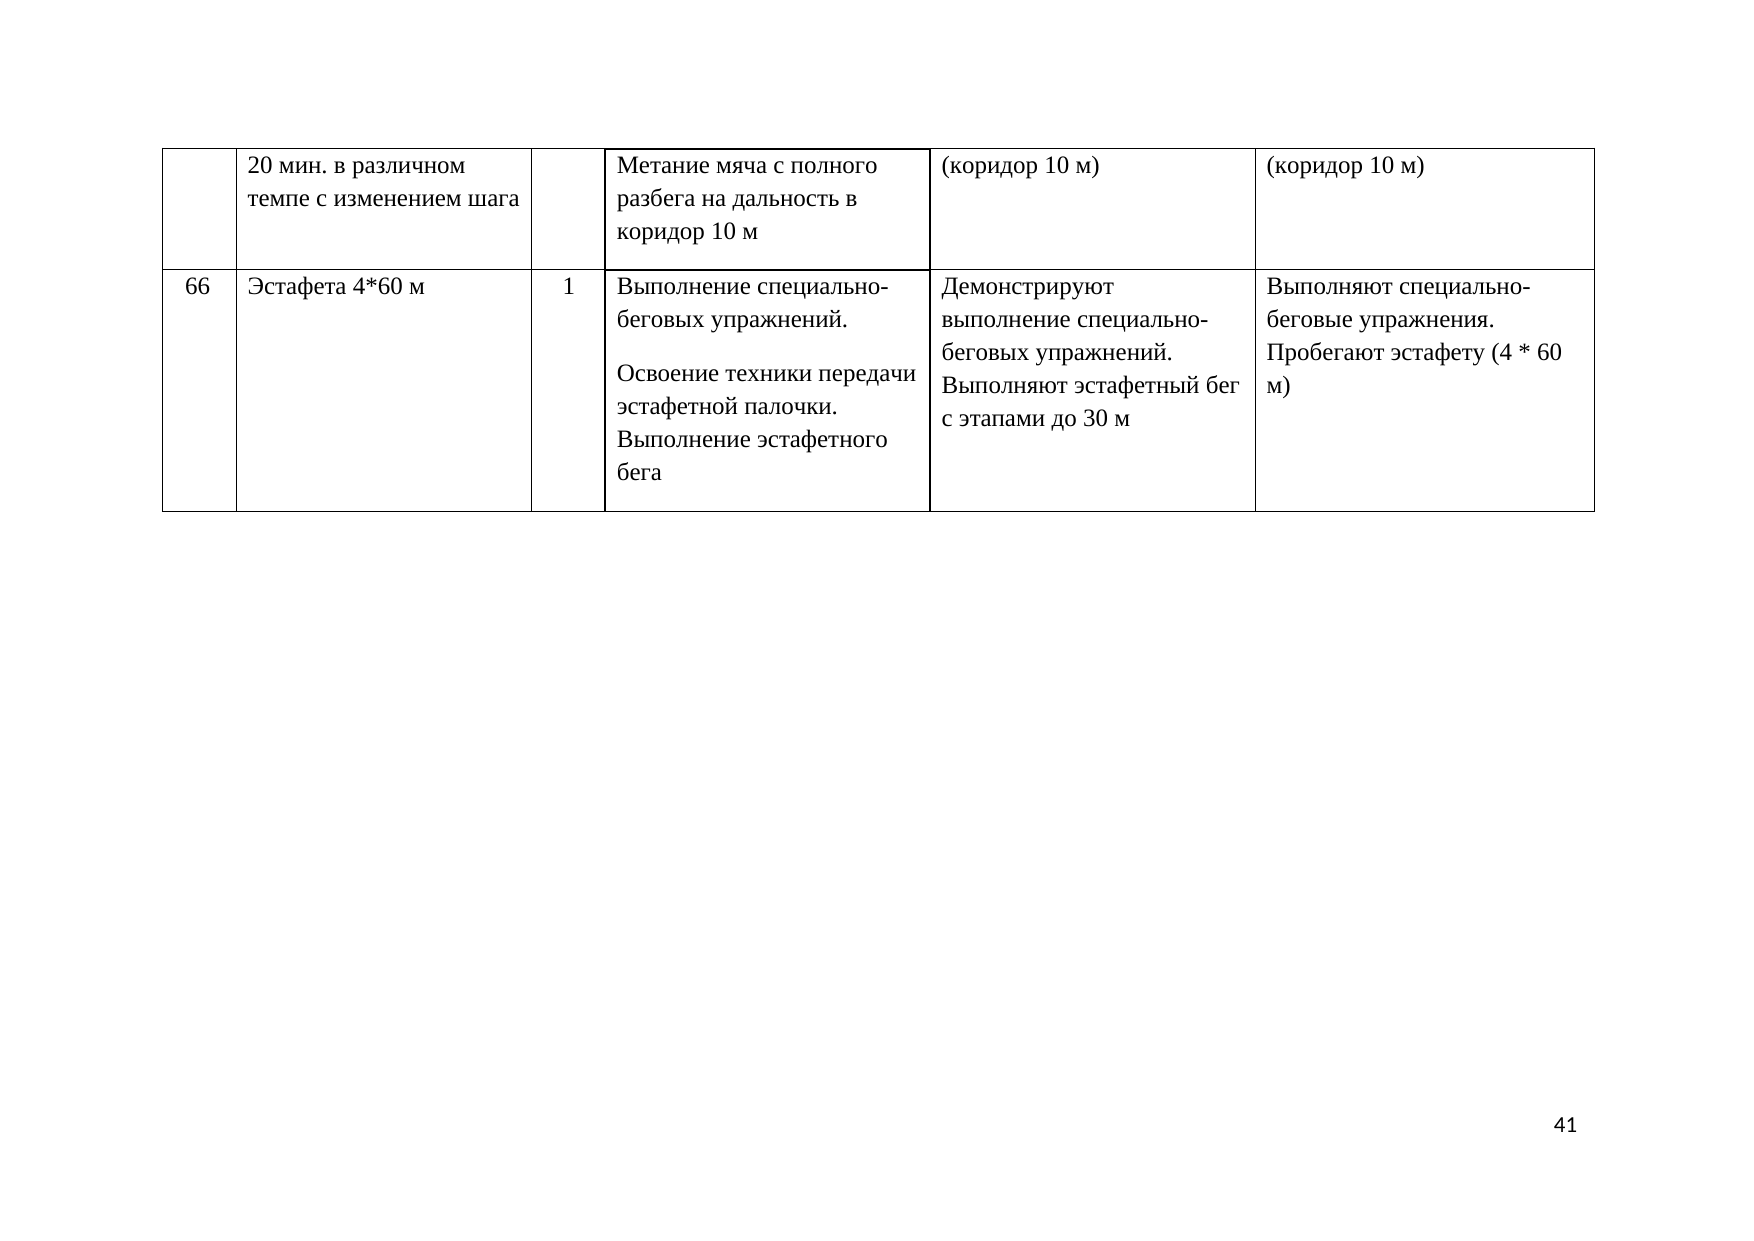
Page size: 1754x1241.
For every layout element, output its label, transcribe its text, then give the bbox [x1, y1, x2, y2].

table_cell 1 [532, 270, 604, 511]
table_cell Демонстрируют выполнение специально- беговых упражнений. Выполняют эстафетный бег с этапами до 30 м [931, 270, 1255, 511]
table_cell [237, 149, 531, 269]
table_cell Выполнение специально-беговых упражнений. Освоение техники передачи эстафетной палочки. Выполнение эстафетного бега [606, 271, 929, 511]
table_cell 65 [163, 149, 236, 269]
table_cell 66 [163, 270, 236, 511]
table_cell 1 [532, 149, 604, 269]
table_cell Эстафета 4*60 м [237, 270, 531, 511]
table_cell Выполняют специально- беговые упражнения. Пробегают эстафету (4 * 60 м) [1256, 270, 1594, 511]
